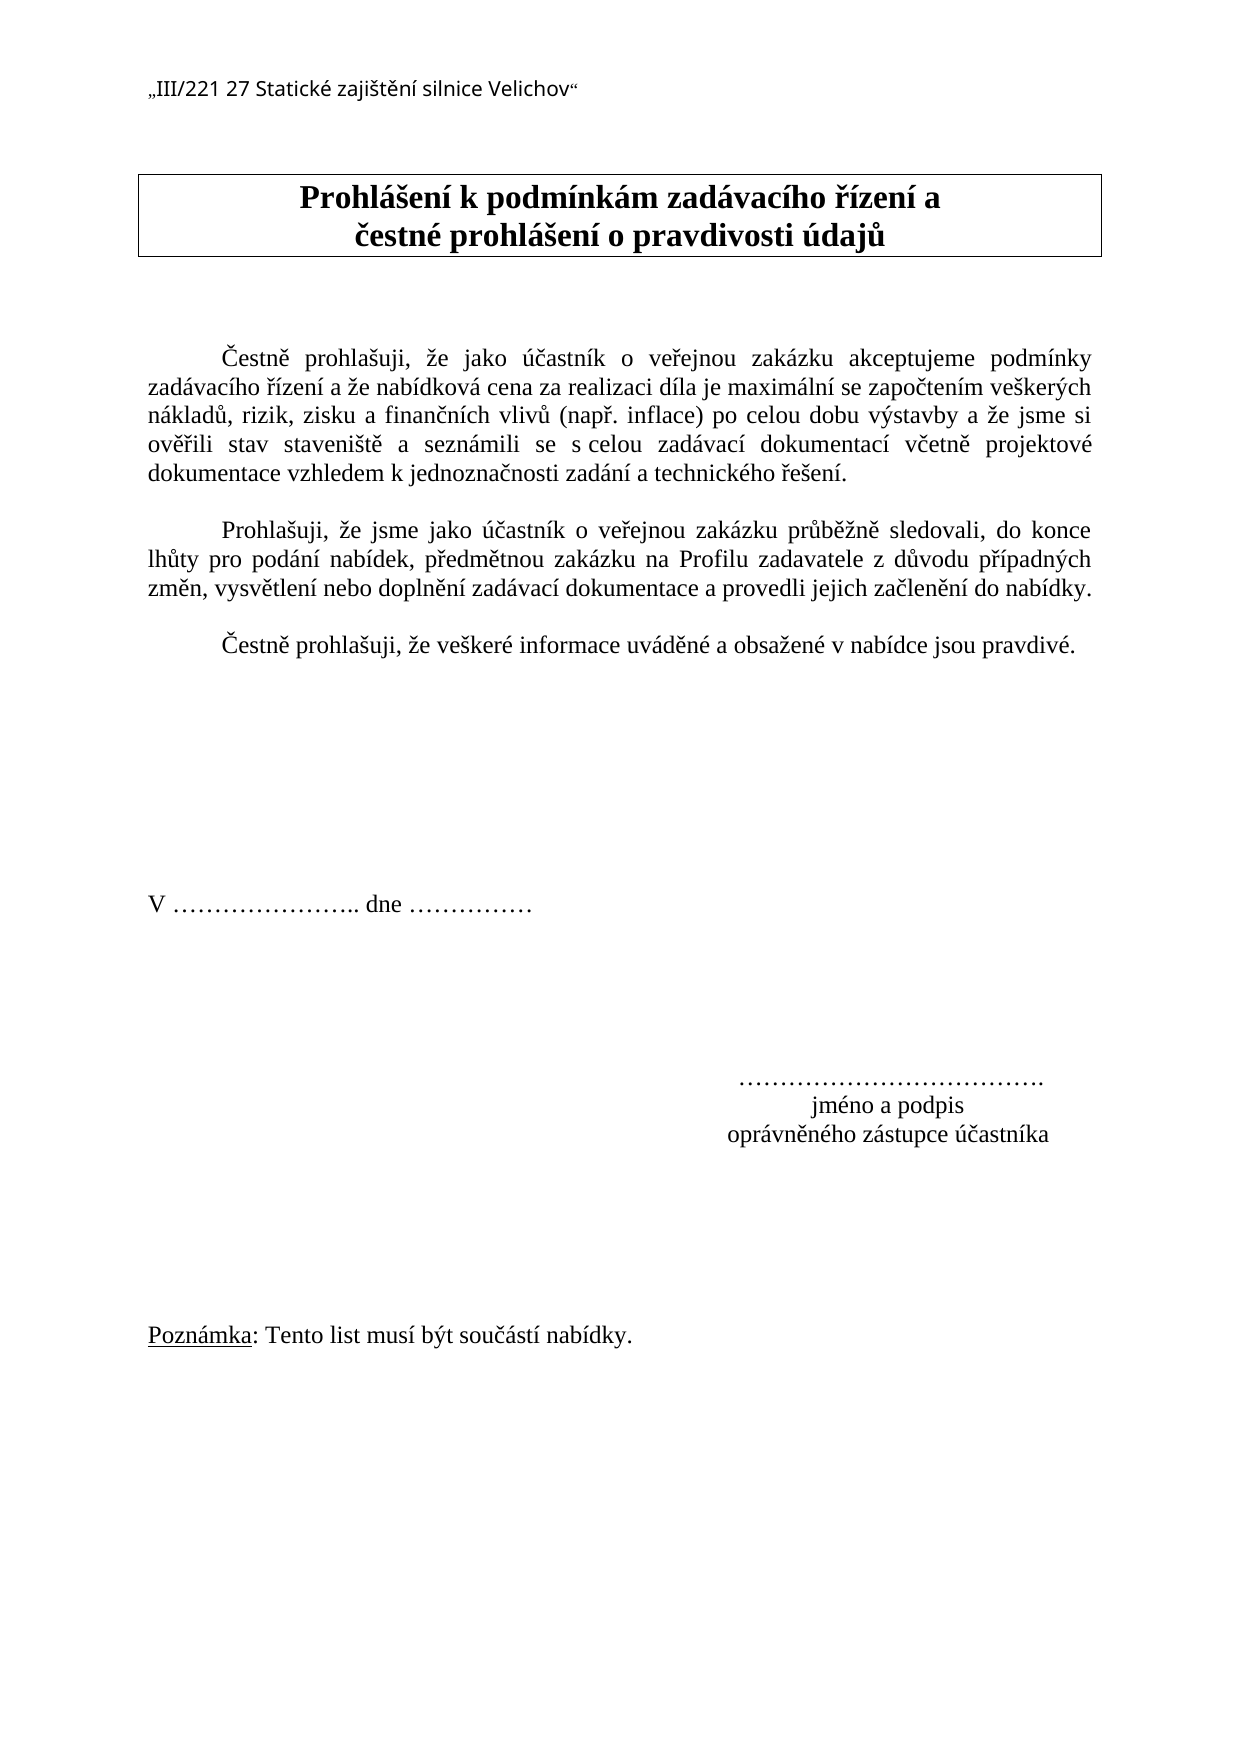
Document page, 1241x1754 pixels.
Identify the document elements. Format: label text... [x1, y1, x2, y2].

text Prohlášení k podmínkám zadávacího řízení a [139, 175, 1101, 212]
text Poznámka: Tento list musí být součástí nabídky. [148, 1321, 1093, 1349]
text Čestně prohlašuji, že veškeré informace uváděné a obsažené v nabídce jsou pravdivé. [148, 631, 1093, 659]
text oprávněného zástupce účastníka [591, 1119, 1093, 1148]
text jméno a podpis [148, 1091, 1093, 1119]
text V ………………….. dne …………… [148, 889, 1093, 918]
text čestné prohlášení o pravdivosti údajů [139, 212, 1101, 256]
text ………………………………. [148, 1062, 1093, 1091]
text Čestně prohlašuji, že jako účastník o veřejnou zakázku akceptujeme podmínky zadávacího řízení a že nabídková cena za realizaci díla je maximální se započtením veškerých nákladů, rizik, zisku a finančních vlivů (např. inflace) po celou dobu výstavby a že jsme si ověřili stav staveniště a seznámili se s celou zadávací dokumentací včetně projektové dokumentace vzhledem k jednoznačnosti zadání a technického řešení. [148, 343, 1093, 487]
text Prohlašuji, že jsme jako účastník o veřejnou zakázku průběžně sledovali, do konce lhůty pro podání nabídek, předmětnou zakázku na Profilu zadavatele z důvodu případných změn, vysvětlení nebo doplnění zadávací dokumentace a provedli jejich začlenění do nabídky. [148, 516, 1093, 602]
